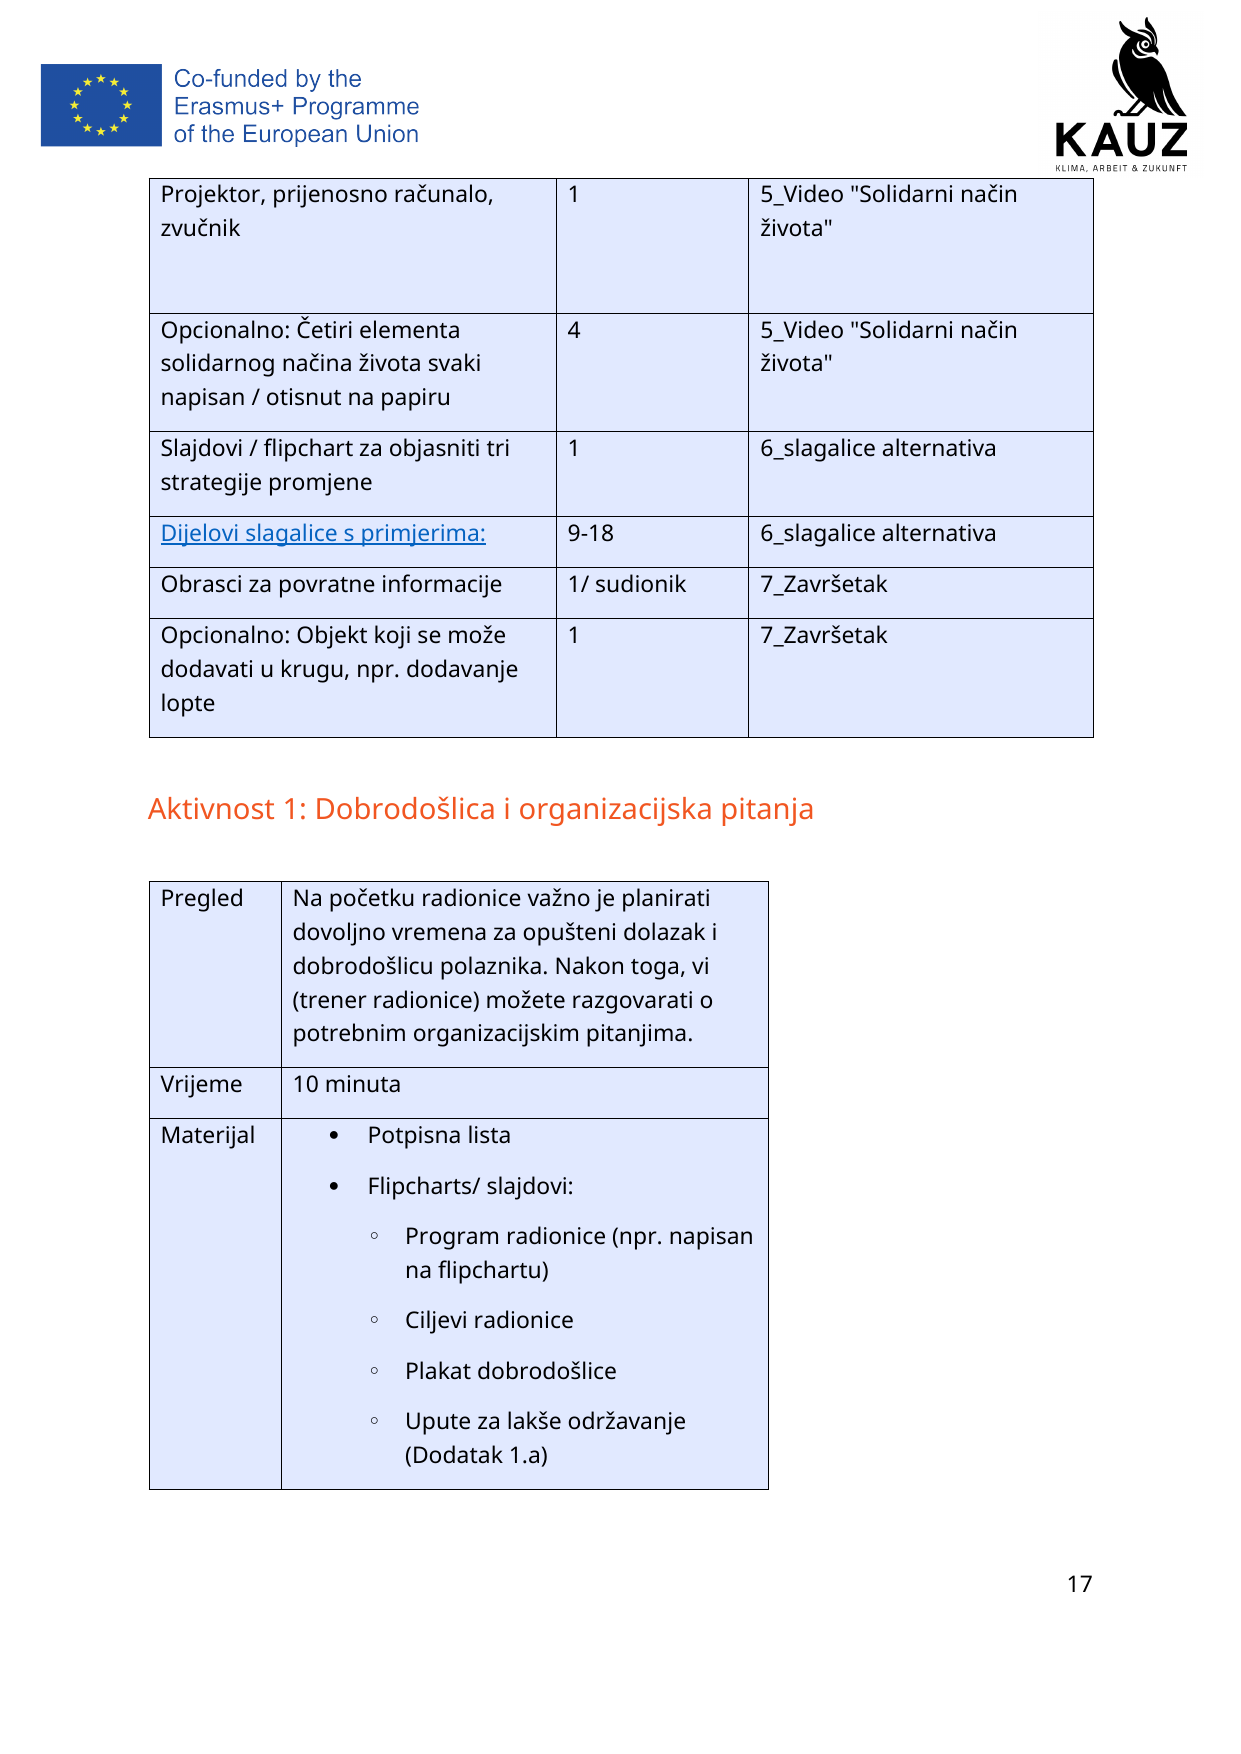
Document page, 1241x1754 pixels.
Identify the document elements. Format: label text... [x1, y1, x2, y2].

table_cell Opcionalno: Objekt koji se može dodavati u krugu, npr. dodavanje lopte [150, 619, 556, 737]
table_cell Dijelovi slagalice s primjerima: [150, 517, 556, 567]
table_cell 7_Završetak [749, 568, 1093, 618]
table_header Na početku radionice važno je planirati dovoljno vremena za opušteni dolazak i dobrodošlicu polaznika. Nakon toga, vi (trener radionice) možete razgovarati o potrebnim organizacijskim pitanjima. [282, 882, 768, 1067]
table_cell Slajdovi / flipchart za objasniti tri strategije promjene [150, 432, 556, 516]
table_cell 10 minuta [282, 1068, 768, 1118]
table_cell 9-18 [557, 517, 748, 567]
picture [40, 64, 419, 147]
subtitle Aktivnost 1: Dobrodošlica i organizacijska pitanja [148, 788, 1093, 828]
table_cell 6_slagalice alternativa [749, 517, 1093, 567]
table_cell 6_slagalice alternativa [749, 432, 1093, 516]
table_cell 1 [557, 432, 748, 516]
picture [1038, 11, 1205, 178]
table_cell 1/ sudionik [557, 568, 748, 618]
table_cell 1 [557, 619, 748, 737]
table_cell Opcionalno: Četiri elementa solidarnog načina života svaki napisan / otisnut na papiru [150, 314, 556, 431]
table_cell Projektor, prijenosno računalo, zvučnik [150, 179, 556, 313]
table_cell 7_Završetak [749, 619, 1093, 737]
table_cell 5_Video "Solidarni način života" [749, 314, 1093, 431]
table_cell 4 [557, 314, 748, 431]
table_cell Potpisna lista Flipcharts/ slajdovi: Program radionice (npr. napisan na flipchartu) Ciljevi radionice Plakat dobrodošlice Upute za lakše održavanje (Dodatak 1.a) [282, 1119, 768, 1489]
table_cell Vrijeme [150, 1068, 281, 1118]
table_header Pregled [150, 882, 281, 1067]
table_cell 5_Video "Solidarni način života" [749, 179, 1093, 313]
table_cell Materijal [150, 1119, 281, 1489]
table_cell 1 [557, 179, 748, 313]
table_cell Obrasci za povratne informacije [150, 568, 556, 618]
